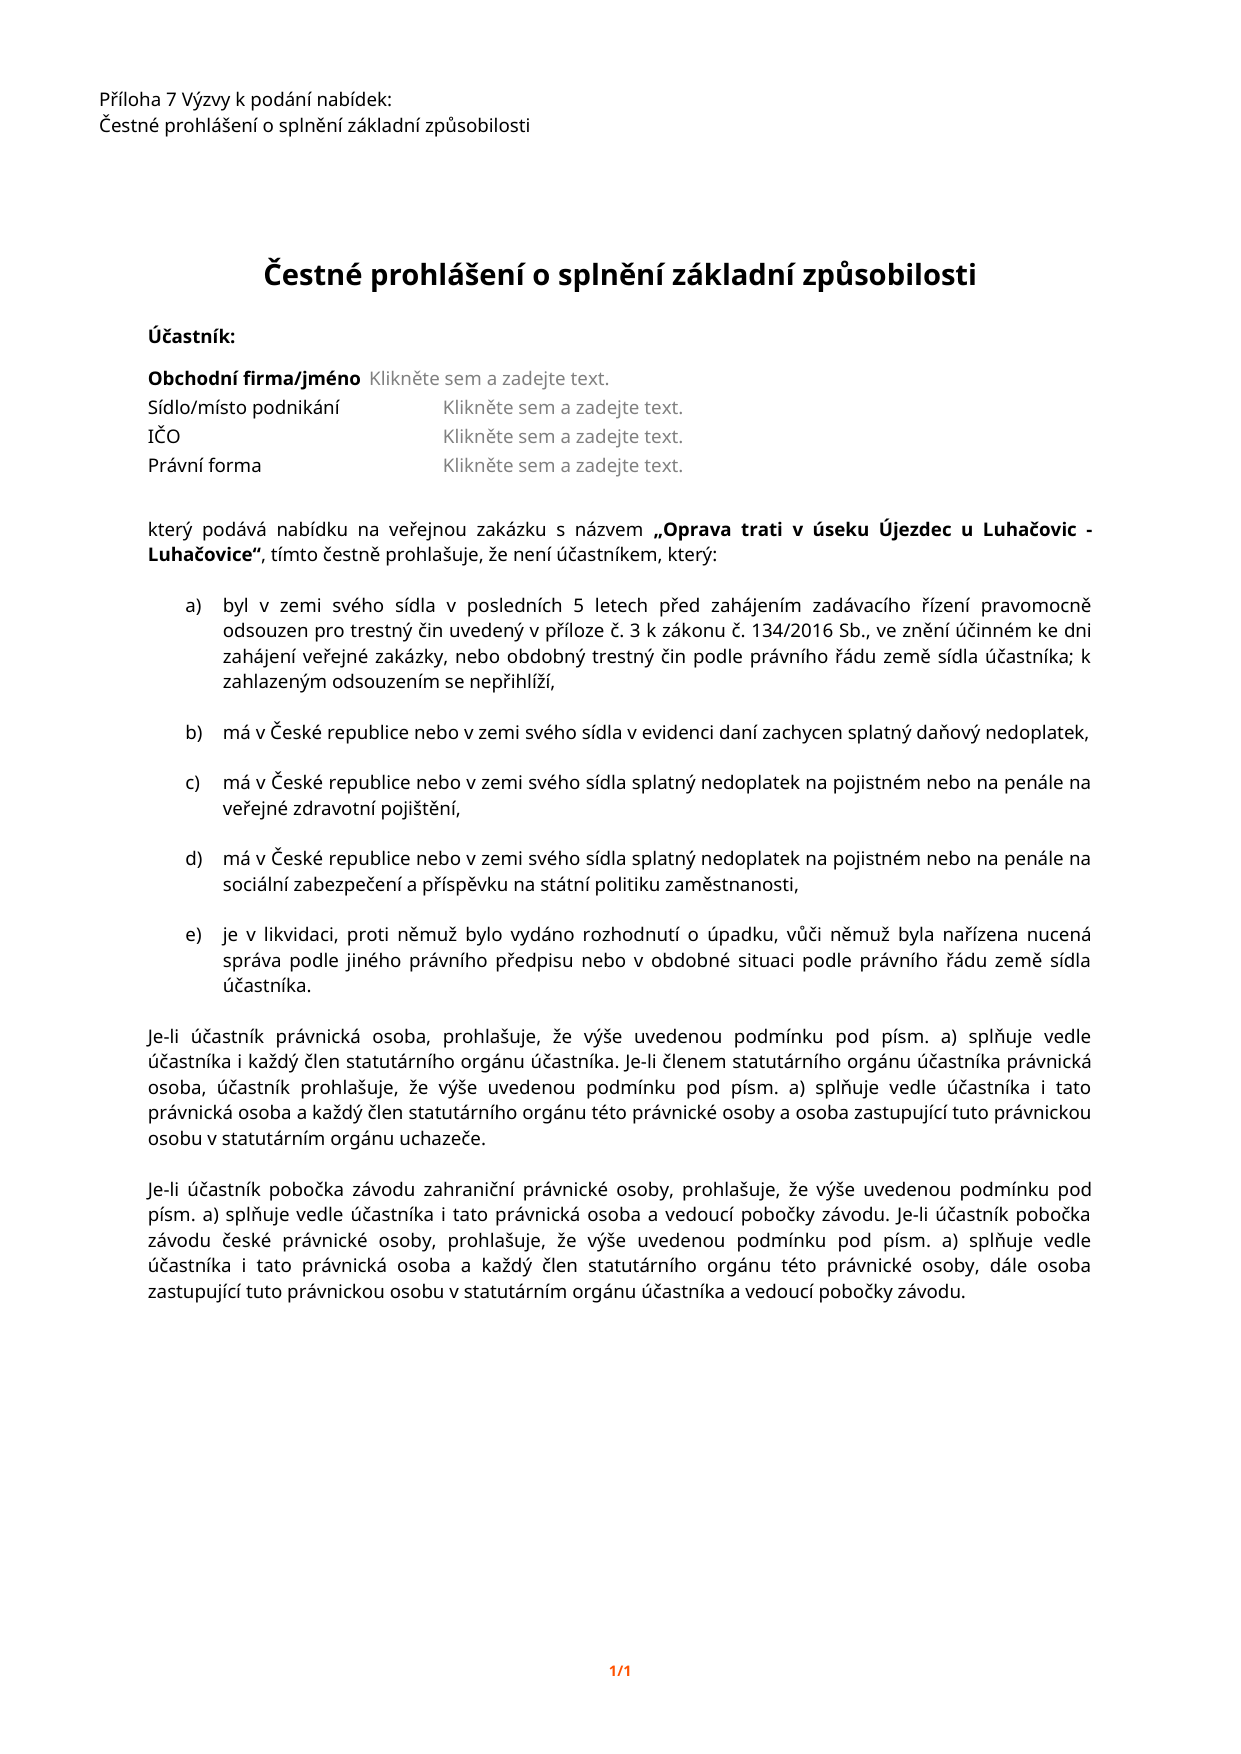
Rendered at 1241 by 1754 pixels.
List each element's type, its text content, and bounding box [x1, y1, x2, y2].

list je v likvidaci, proti němuž bylo vydáno rozhodnutí o úpadku, vůči němuž byla nařízena nucená správa podle jiného právního předpisu nebo v obdobné situaci podle právního řádu země sídla účastníka. [185, 922, 1093, 998]
list byl v zemi svého sídla v posledních 5 letech před zahájením zadávacího řízení pravomocně odsouzen pro trestný čin uvedený v příloze č. 3 k zákonu č. 134/2016 Sb., ve znění účinném ke dni zahájení veřejné zakázky, nebo obdobný trestný čin podle právního řádu země sídla účastníka; k zahlazeným odsouzením se nepřihlíží, [185, 592, 1093, 694]
text Je-li účastník pobočka závodu zahraniční právnické osoby, prohlašuje, že výše uvedenou podmínku pod písm. a) splňuje vedle účastníka i tato právnická osoba a vedoucí pobočky závodu. Je-li účastník pobočka závodu české právnické osoby, prohlašuje, že výše uvedenou podmínku pod písm. a) splňuje vedle účastníka i tato právnická osoba a každý člen statutárního orgánu této právnické osoby, dále osoba zastupující tuto právnickou osobu v statutárním orgánu účastníka a vedoucí pobočky závodu. [148, 1176, 1093, 1304]
list má v České republice nebo v zemi svého sídla splatný nedoplatek na pojistném nebo na penále na veřejné zdravotní pojištění, [185, 769, 1093, 821]
text Právní forma [148, 449, 1093, 478]
text Je-li účastník právnická osoba, prohlašuje, že výše uvedenou podmínku pod písm. a) splňuje vedle účastníka i každý člen statutárního orgánu účastníka. Je-li členem statutárního orgánu účastníka právnická osoba, účastník prohlašuje, že výše uvedenou podmínku pod písm. a) splňuje vedle účastníka i tato právnická osoba a každý člen statutárního orgánu této právnické osoby a osoba zastupující tuto právnickou osobu v statutárním orgánu uchazeče. [148, 1023, 1093, 1151]
text Účastník: [148, 318, 1093, 349]
list má v České republice nebo v zemi svého sídla v evidenci daní zachycen splatný daňový nedoplatek, [185, 719, 1093, 744]
title Čestné prohlášení o splnění základní způsobilosti [148, 254, 1093, 293]
text Sídlo/místo podnikání [148, 391, 1093, 420]
text IČO [148, 420, 1093, 449]
text který podává nabídku na veřejnou zakázku s názvem „Oprava trati v úseku Újezdec u Luhačovic - Luhačovice“, tímto čestně prohlašuje, že není účastníkem, který: [148, 516, 1093, 567]
list má v České republice nebo v zemi svého sídla splatný nedoplatek na pojistném nebo na penále na sociální zabezpečení a příspěvku na státní politiku zaměstnanosti, [185, 846, 1093, 897]
text Obchodní firma/jméno [148, 362, 1093, 391]
